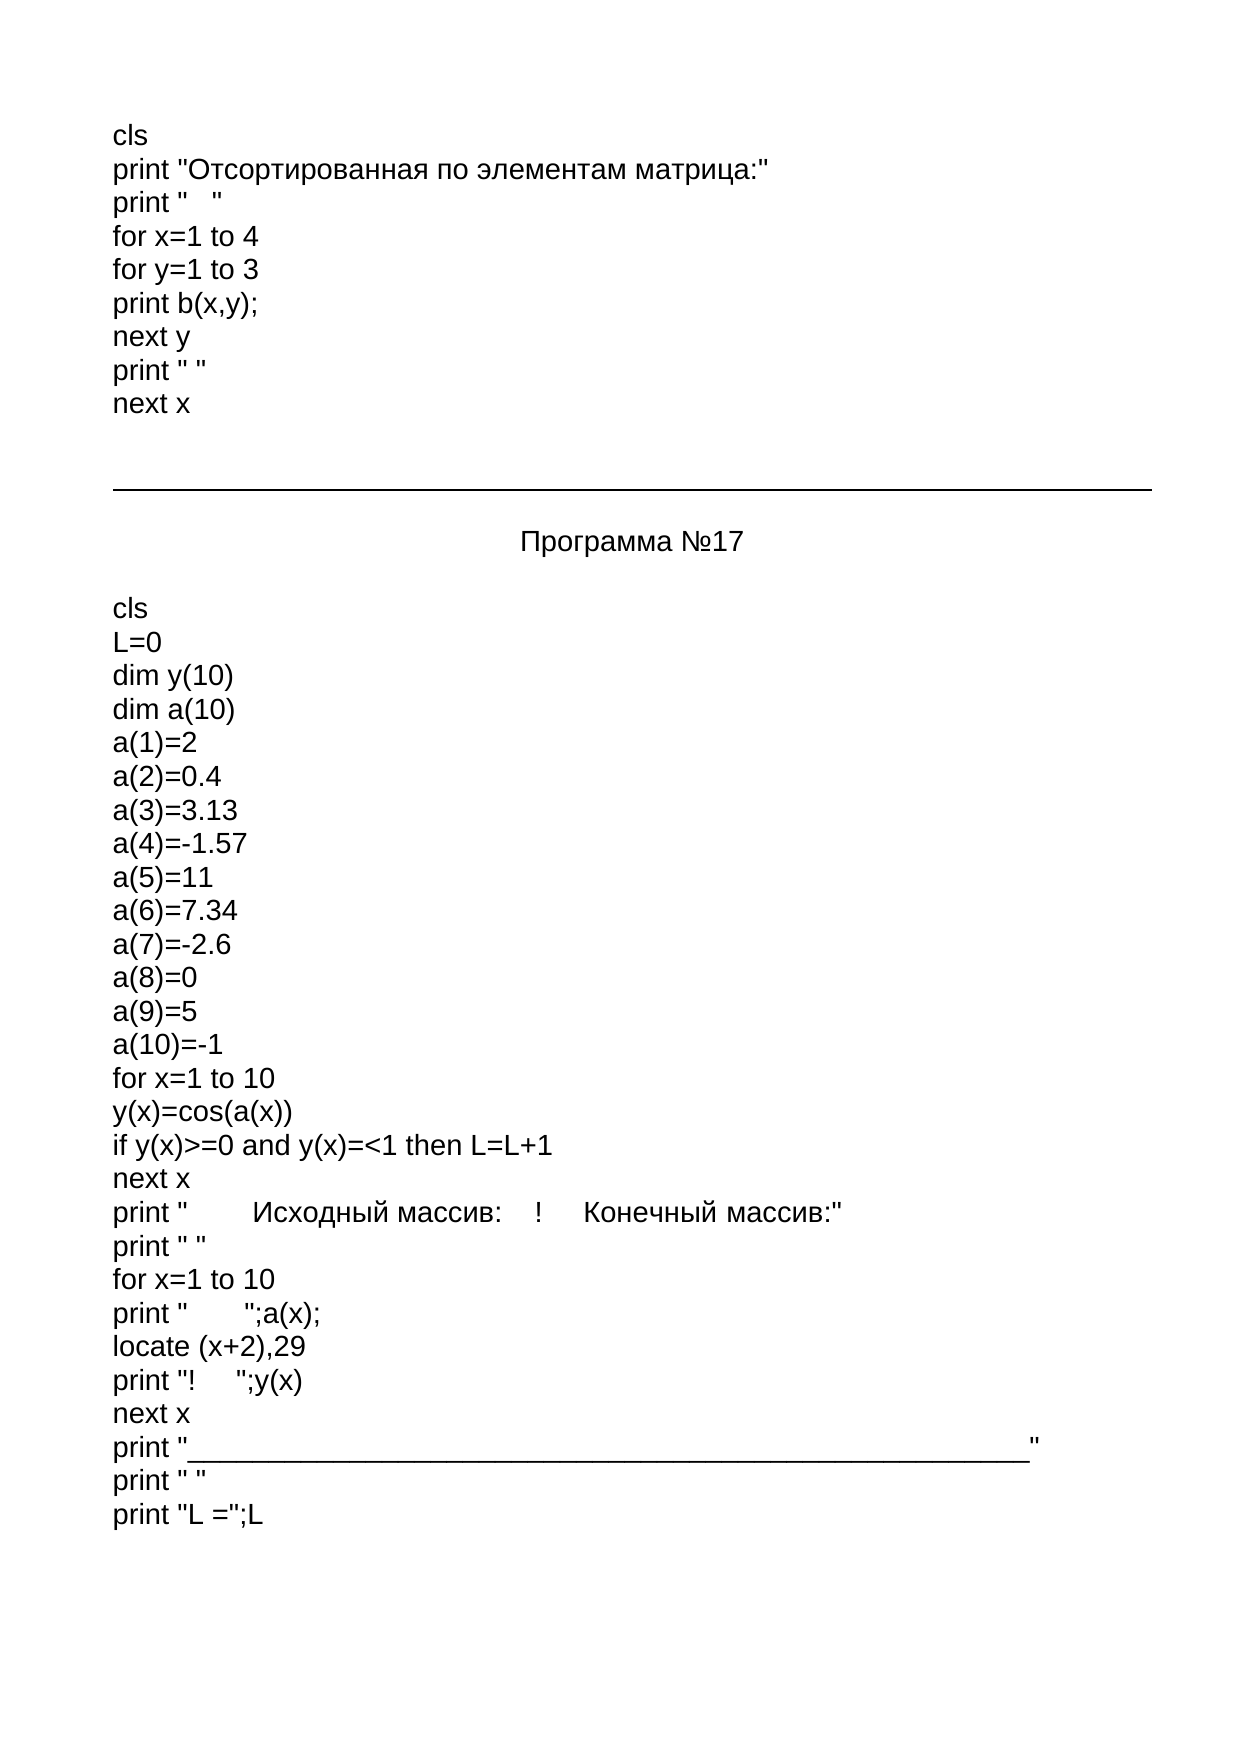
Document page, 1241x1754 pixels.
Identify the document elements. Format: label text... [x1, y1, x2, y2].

text cls [112, 118, 1152, 152]
text print b(x,y); [112, 286, 1152, 319]
text for x=1 to 10 [112, 1262, 1152, 1296]
text dim a(10) [112, 692, 1152, 726]
text for x=1 to 4 [112, 219, 1152, 252]
text y(x)=cos(a(x)) [112, 1094, 1152, 1128]
text locate (x+2),29 [112, 1329, 1152, 1363]
text a(8)=0 [112, 960, 1152, 994]
text if y(x)>=0 and y(x)=<1 then L=L+1 [112, 1128, 1152, 1162]
text next y [112, 319, 1152, 353]
text a(6)=7.34 [112, 893, 1152, 927]
text print "L =";L [112, 1497, 1152, 1531]
text cls [112, 591, 1152, 625]
text print "! ";y(x) [112, 1363, 1152, 1396]
text next x [112, 1396, 1152, 1430]
text next x [112, 386, 1152, 420]
text a(9)=5 [112, 994, 1152, 1027]
text next x [112, 1162, 1152, 1195]
text a(2)=0.4 [112, 759, 1152, 793]
text a(1)=2 [112, 726, 1152, 759]
text print " " [112, 353, 1152, 386]
text L=0 [112, 625, 1152, 658]
text print " " [112, 1229, 1152, 1262]
text a(4)=-1.57 [112, 826, 1152, 860]
text for x=1 to 10 [112, 1061, 1152, 1094]
text print "Отсортированная по элементам матрица:" [112, 152, 1152, 185]
text dim y(10) [112, 658, 1152, 692]
text for y=1 to 3 [112, 252, 1152, 286]
text print " " [112, 1463, 1152, 1497]
text a(3)=3.13 [112, 793, 1152, 826]
text print " " [112, 185, 1152, 219]
text Программа №17 [112, 524, 1152, 558]
text a(7)=-2.6 [112, 927, 1152, 960]
text print "____________________________________________________" [112, 1430, 1152, 1463]
text print " Исходный массив: ! Конечный массив:" [112, 1195, 1152, 1229]
text print " ";a(x); [112, 1296, 1152, 1329]
text a(10)=-1 [112, 1027, 1152, 1061]
text a(5)=11 [112, 860, 1152, 893]
